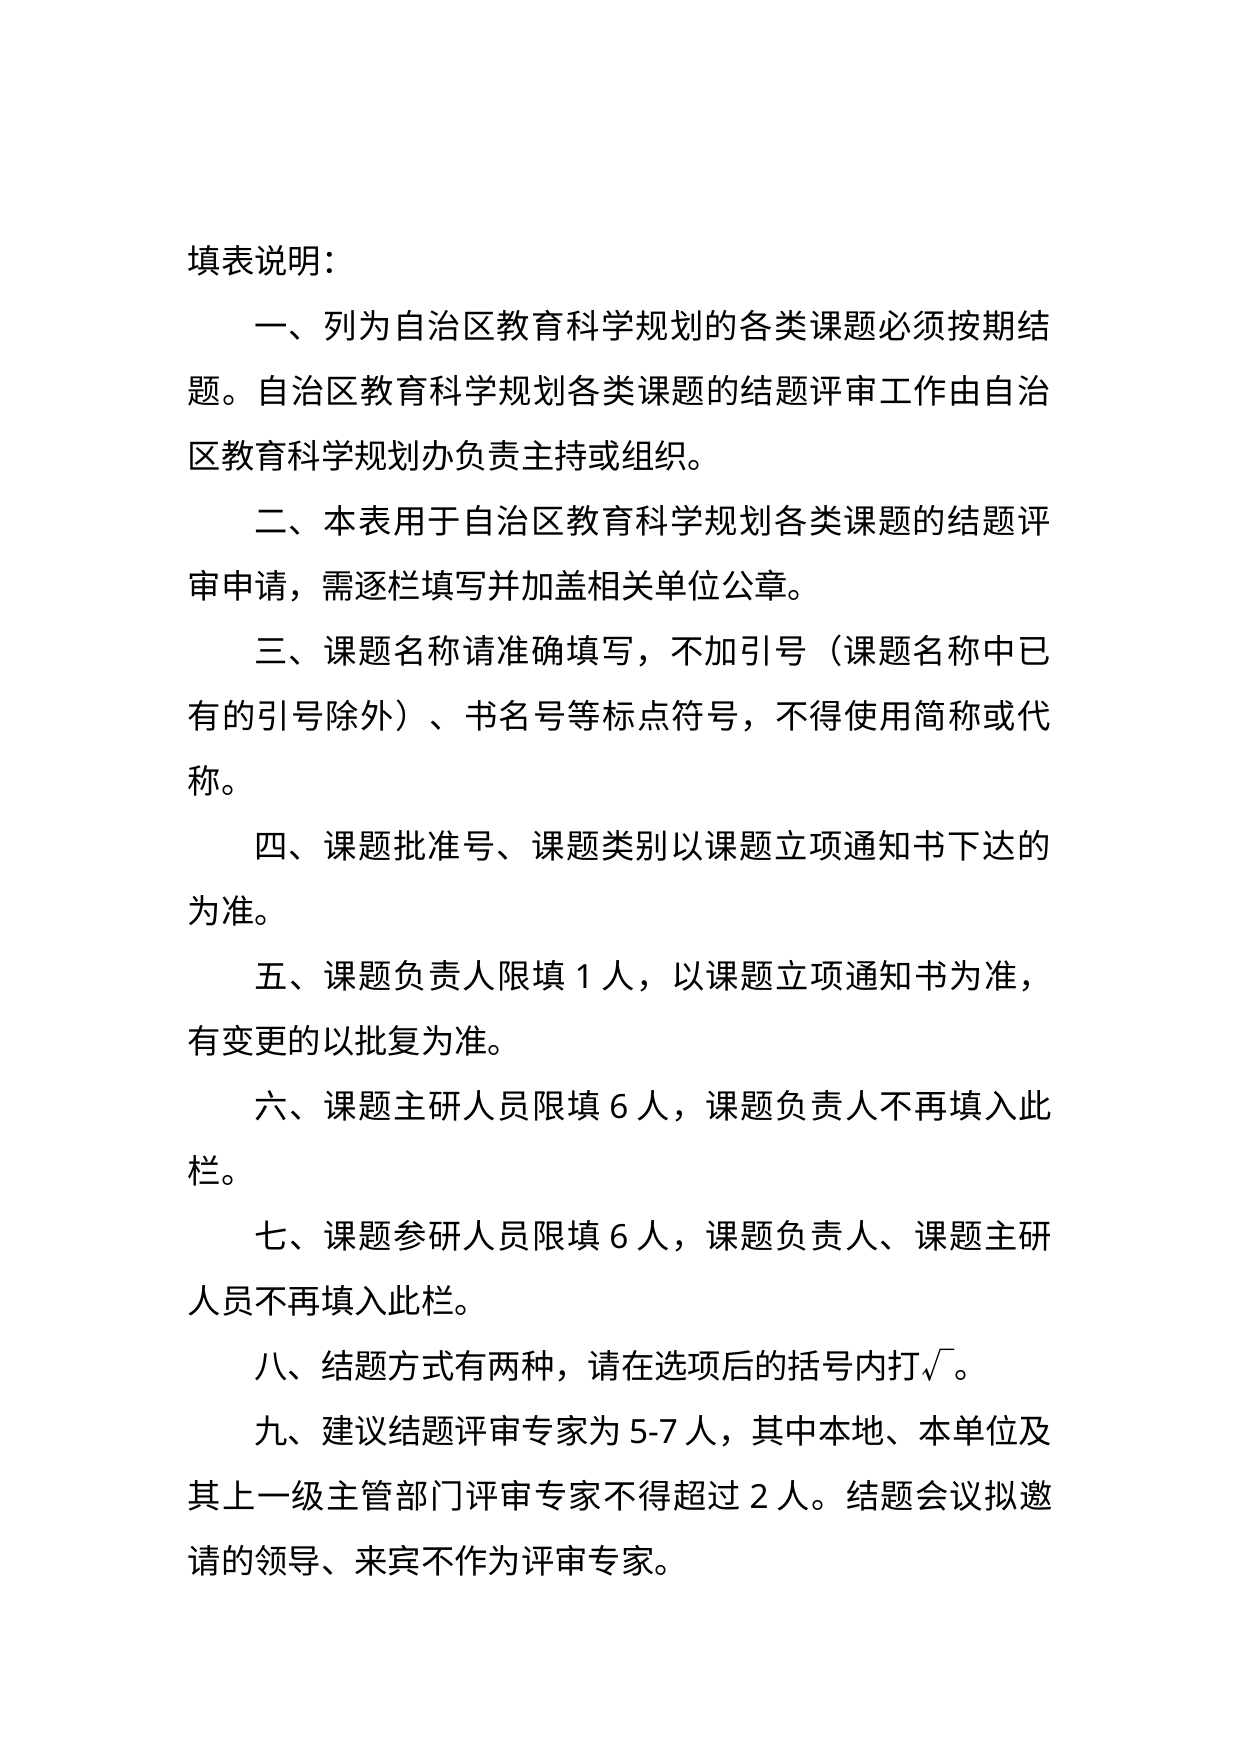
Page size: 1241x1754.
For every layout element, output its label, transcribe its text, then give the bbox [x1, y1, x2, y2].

text 三、课题名称请准确填写，不加引号（课题名称中已有的引号除外）、书名号等标点符号，不得使用简称或代称。 [187, 617, 1053, 812]
text 六、课题主研人员限填6人，课题负责人不再填入此栏。 [187, 1072, 1053, 1202]
text 四、课题批准号、课题类别以课题立项通知书下达的为准。 [187, 812, 1053, 942]
text 九、建议结题评审专家为5-7人，其中本地、本单位及其上一级主管部门评审专家不得超过2人。结题会议拟邀请的领导、来宾不作为评审专家。 [187, 1397, 1053, 1592]
text 七、课题参研人员限填6人，课题负责人、课题主研人员不再填入此栏。 [187, 1202, 1053, 1332]
text 五、课题负责人限填1人，以课题立项通知书为准，有变更的以批复为准。 [187, 942, 1053, 1072]
text 填表说明： [187, 227, 1053, 292]
text 八、结题方式有两种，请在选项后的括号内打√。 [187, 1332, 1053, 1397]
text 二、本表用于自治区教育科学规划各类课题的结题评审申请，需逐栏填写并加盖相关单位公章。 [187, 487, 1053, 617]
text 一、列为自治区教育科学规划的各类课题必须按期结题。自治区教育科学规划各类课题的结题评审工作由自治区教育科学规划办负责主持或组织。 [187, 292, 1053, 487]
